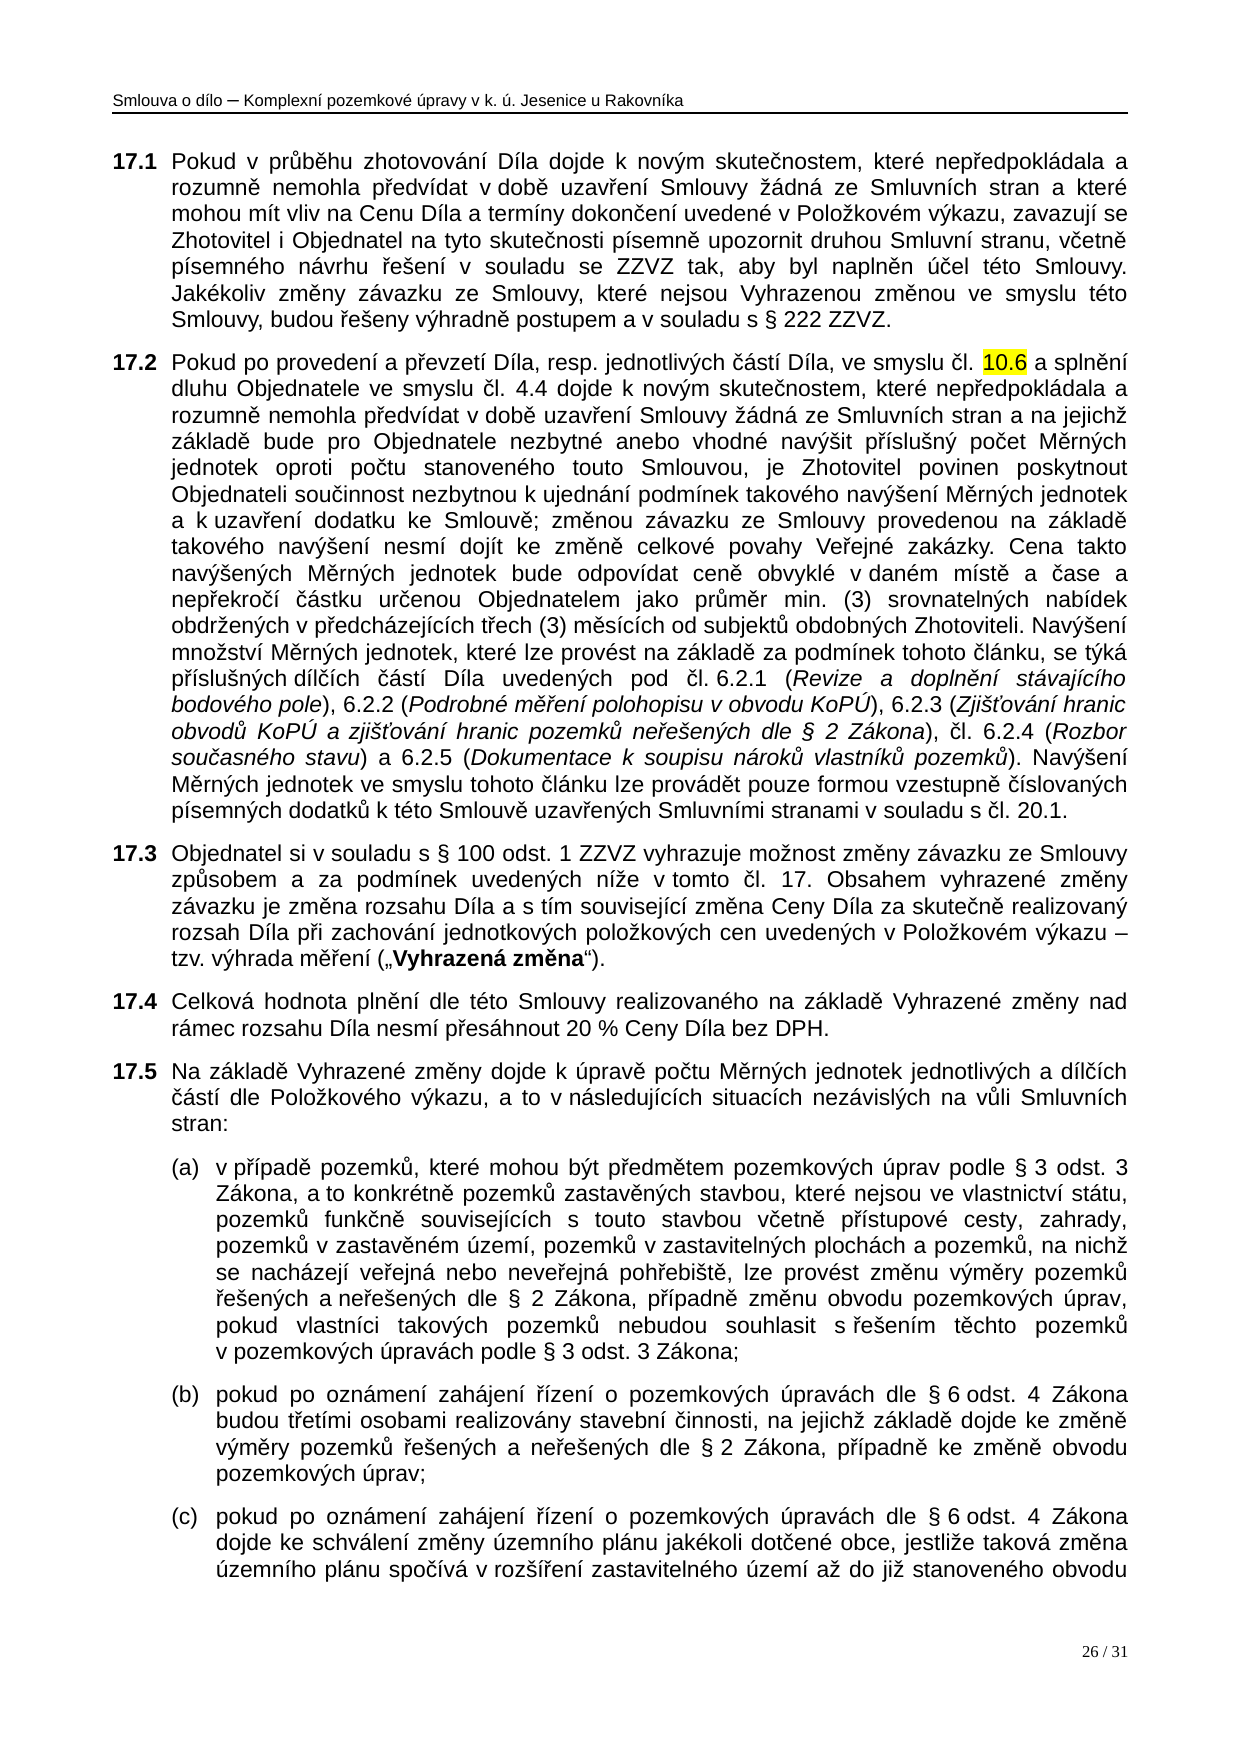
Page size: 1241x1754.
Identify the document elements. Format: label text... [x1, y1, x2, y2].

list v případě pozemků, které mohou být předmětem pozemkových úprav podle § 3 odst. 3 Zákona, a to konkrétně pozemků zastavěných stavbou, které nejsou ve vlastnictví státu, pozemků funkčně souvisejících s touto stavbou včetně přístupové cesty, zahrady, pozemků v zastavěném území, pozemků v zastavitelných plochách a pozemků, na nichž se nacházejí veřejná nebo neveřejná pohřebiště, lze provést změnu výměry pozemků řešených a neřešených dle § 2 Zákona, případně změnu obvodu pozemkových úprav, pokud vlastníci takových pozemků nebudou souhlasit s řešením těchto pozemků v pozemkových úpravách podle § 3 odst. 3 Zákona; [171, 1153, 1128, 1364]
text Pokud po provedení a převzetí Díla, resp. jednotlivých částí Díla, ve smyslu čl. 10.6 a splnění dluhu Objednatele ve smyslu čl. 4.4 dojde k novým skutečnostem, které nepředpokládala a rozumně nemohla předvídat v době uzavření Smlouvy žádná ze Smluvních stran a na jejichž základě bude pro Objednatele nezbytné anebo vhodné navýšit příslušný počet Měrných jednotek oproti počtu stanoveného touto Smlouvou, je Zhotovitel povinen poskytnout Objednateli součinnost nezbytnou k ujednání podmínek takového navýšení Měrných jednotek a k uzavření dodatku ke Smlouvě; změnou závazku ze Smlouvy provedenou na základě takového navýšení nesmí dojít ke změně celkové povahy Veřejné zakázky. Cena takto navýšených Měrných jednotek bude odpovídat ceně obvyklé v daném místě a čase a nepřekročí částku určenou Objednatelem jako průměr min. (3) srovnatelných nabídek obdržených v předcházejících třech (3) měsících od subjektů obdobných Zhotoviteli. Navýšení množství Měrných jednotek, které lze provést na základě za podmínek tohoto článku, se týká příslušných dílčích částí Díla uvedených pod čl. 6.2.1 (Revize a doplnění stávajícího bodového pole), 6.2.2 (Podrobné měření polohopisu v obvodu KoPÚ), 6.2.3 (Zjišťování hranic obvodů KoPÚ a zjišťování hranic pozemků neřešených dle § 2 Zákona), čl. 6.2.4 (Rozbor současného stavu) a 6.2.5 (Dokumentace k soupisu nároků vlastníků pozemků). Navýšení Měrných jednotek ve smyslu tohoto článku lze provádět pouze formou vzestupně číslovaných písemných dodatků k této Smlouvě uzavřených Smluvními stranami v souladu s čl. 20.1. [112, 349, 1128, 823]
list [171, 1503, 1128, 1582]
text Objednatel si v souladu s § 100 odst. 1 ZZVZ vyhrazuje možnost změny závazku ze Smlouvy způsobem a za podmínek uvedených níže v tomto čl. 17. Obsahem vyhrazené změny závazku je změna rozsahu Díla a s tím související změna Ceny Díla za skutečně realizovaný rozsah Díla při zachování jednotkových položkových cen uvedených v Položkovém výkazu – tzv. výhrada měření („Vyhrazená změna“). [112, 840, 1128, 972]
text Pokud v průběhu zhotovování Díla dojde k novým skutečnostem, které nepředpokládala a rozumně nemohla předvídat v době uzavření Smlouvy žádná ze Smluvních stran a které mohou mít vliv na Cenu Díla a termíny dokončení uvedené v Položkovém výkazu, zavazují se Zhotovitel i Objednatel na tyto skutečnosti písemně upozornit druhou Smluvní stranu, včetně písemného návrhu řešení v souladu se ZZVZ tak, aby byl naplněn účel této Smlouvy. Jakékoliv změny závazku ze Smlouvy, které nejsou Vyhrazenou změnou ve smyslu této Smlouvy, budou řešeny výhradně postupem a v souladu s § 222 ZZVZ. [112, 148, 1128, 332]
text Celková hodnota plnění dle této Smlouvy realizovaného na základě Vyhrazené změny nad rámec rozsahu Díla nesmí přesáhnout 20 % Ceny Díla bez DPH. [112, 988, 1128, 1041]
list pokud po oznámení zahájení řízení o pozemkových úpravách dle § 6 odst. 4 Zákona budou třetími osobami realizovány stavební činnosti, na jejichž základě dojde ke změně výměry pozemků řešených a neřešených dle § 2 Zákona, případně ke změně obvodu pozemkových úprav; [171, 1381, 1128, 1486]
text Na základě Vyhrazené změny dojde k úpravě počtu Měrných jednotek jednotlivých a dílčích částí dle Položkového výkazu, a to v následujících situacích nezávislých na vůli Smluvních stran: [112, 1058, 1128, 1137]
